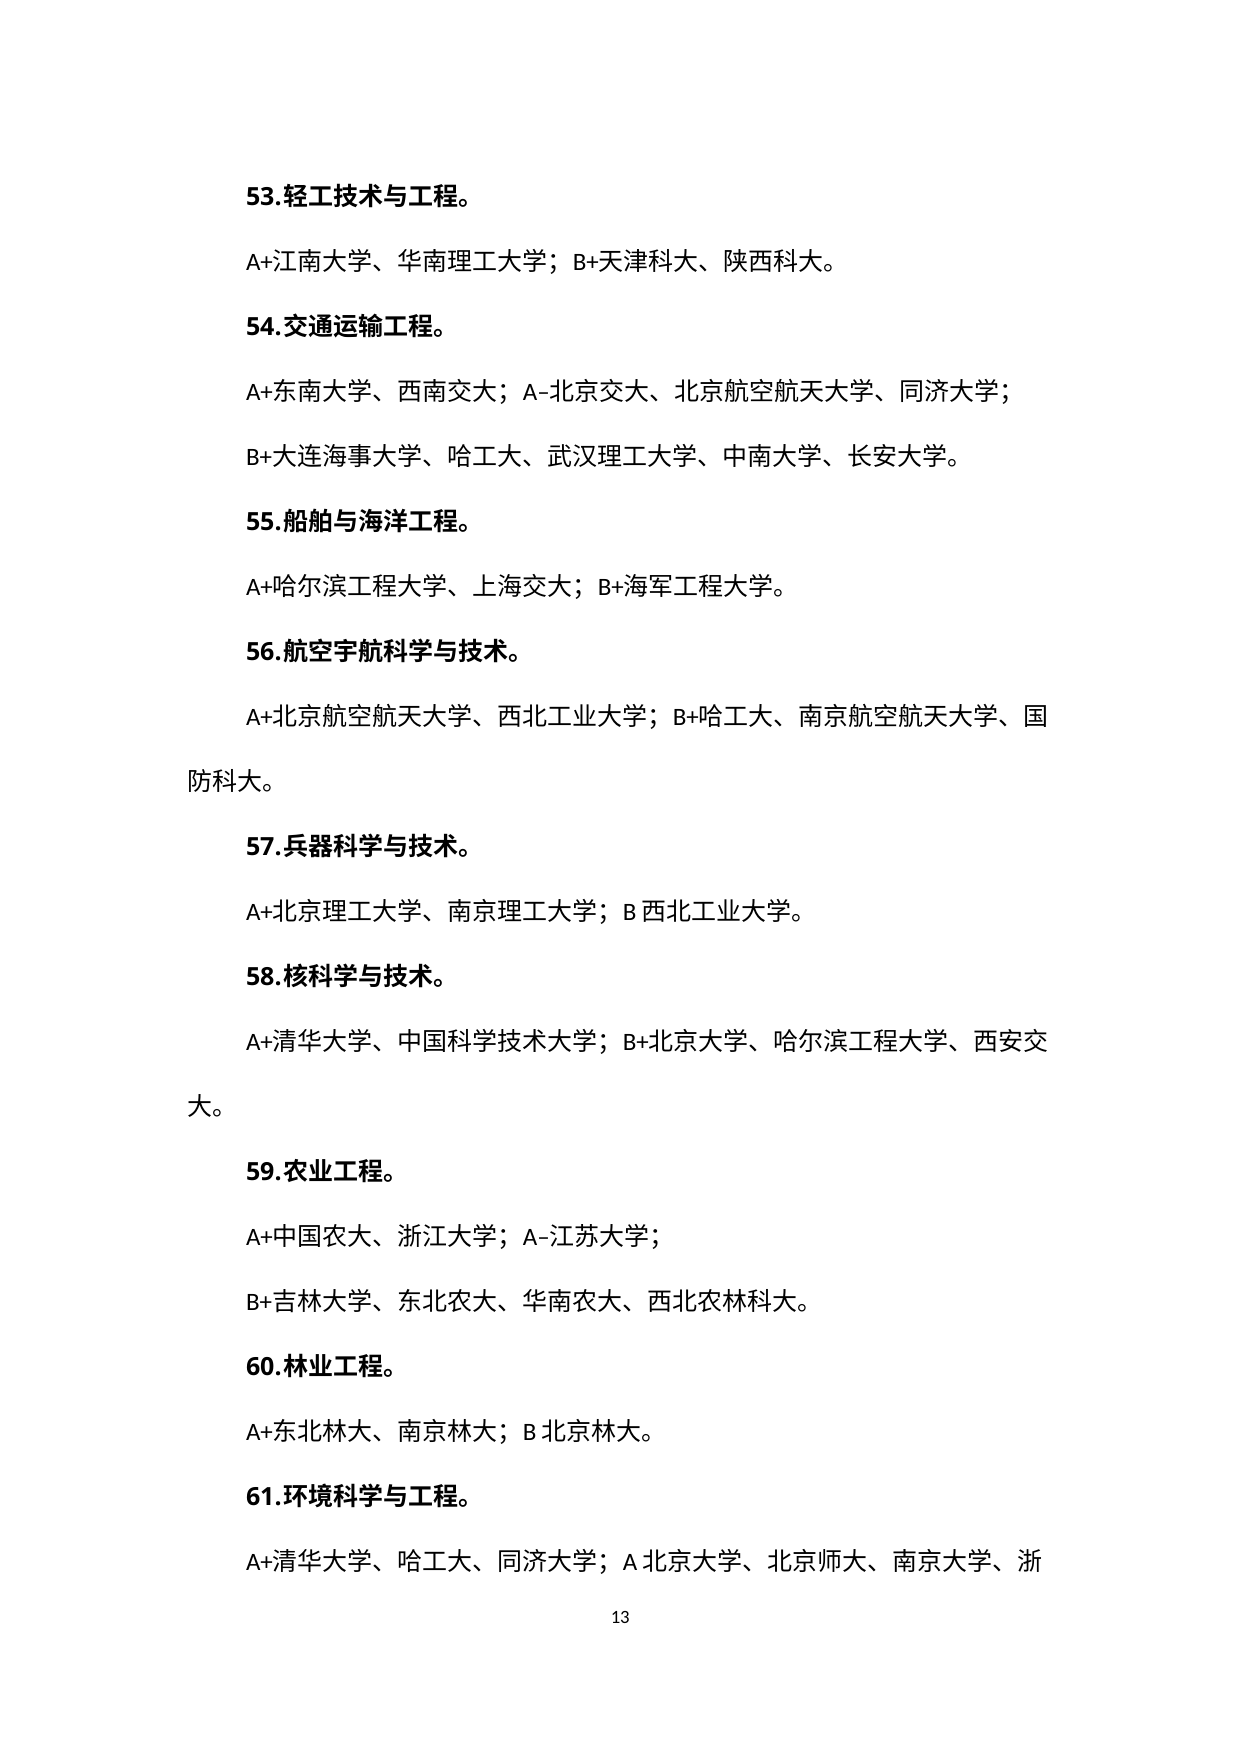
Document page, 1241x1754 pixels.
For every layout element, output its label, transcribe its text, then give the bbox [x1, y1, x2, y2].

text A+中国农大、浙江大学；A–江苏大学； [246, 1202, 1053, 1267]
list 环境科学与工程。 [246, 1462, 1053, 1527]
text A+东北林大、南京林大；B北京林大。 [246, 1397, 1053, 1462]
text A+北京理工大学、南京理工大学；B西北工业大学。 [246, 877, 1053, 942]
text A+东南大学、西南交大；A–北京交大、北京航空航天大学、同济大学； [246, 357, 1053, 422]
text 大。 [187, 1072, 1053, 1137]
text A+清华大学、哈工大、同济大学；A北京大学、北京师大、南京大学、浙 [246, 1527, 1053, 1592]
text B+吉林大学、东北农大、华南农大、西北农林科大。 [246, 1267, 1053, 1332]
text A+北京航空航天大学、西北工业大学；B+哈工大、南京航空航天大学、国 [246, 682, 1053, 747]
list 轻工技术与工程。 [246, 162, 1053, 227]
list 航空宇航科学与技术。 [246, 617, 1053, 682]
text B+大连海事大学、哈工大、武汉理工大学、中南大学、长安大学。 [246, 422, 1053, 487]
text A+清华大学、中国科学技术大学；B+北京大学、哈尔滨工程大学、西安交 [246, 1007, 1053, 1072]
list 农业工程。 [246, 1137, 1053, 1202]
text A+江南大学、华南理工大学；B+天津科大、陕西科大。 [246, 227, 1053, 292]
text A+哈尔滨工程大学、上海交大；B+海军工程大学。 [246, 552, 1053, 617]
text 防科大。 [187, 747, 1053, 812]
list 核科学与技术。 [246, 942, 1053, 1007]
list 交通运输工程。 [246, 292, 1053, 357]
list 林业工程。 [246, 1332, 1053, 1397]
list 兵器科学与技术。 [246, 812, 1053, 877]
list 船舶与海洋工程。 [246, 487, 1053, 552]
